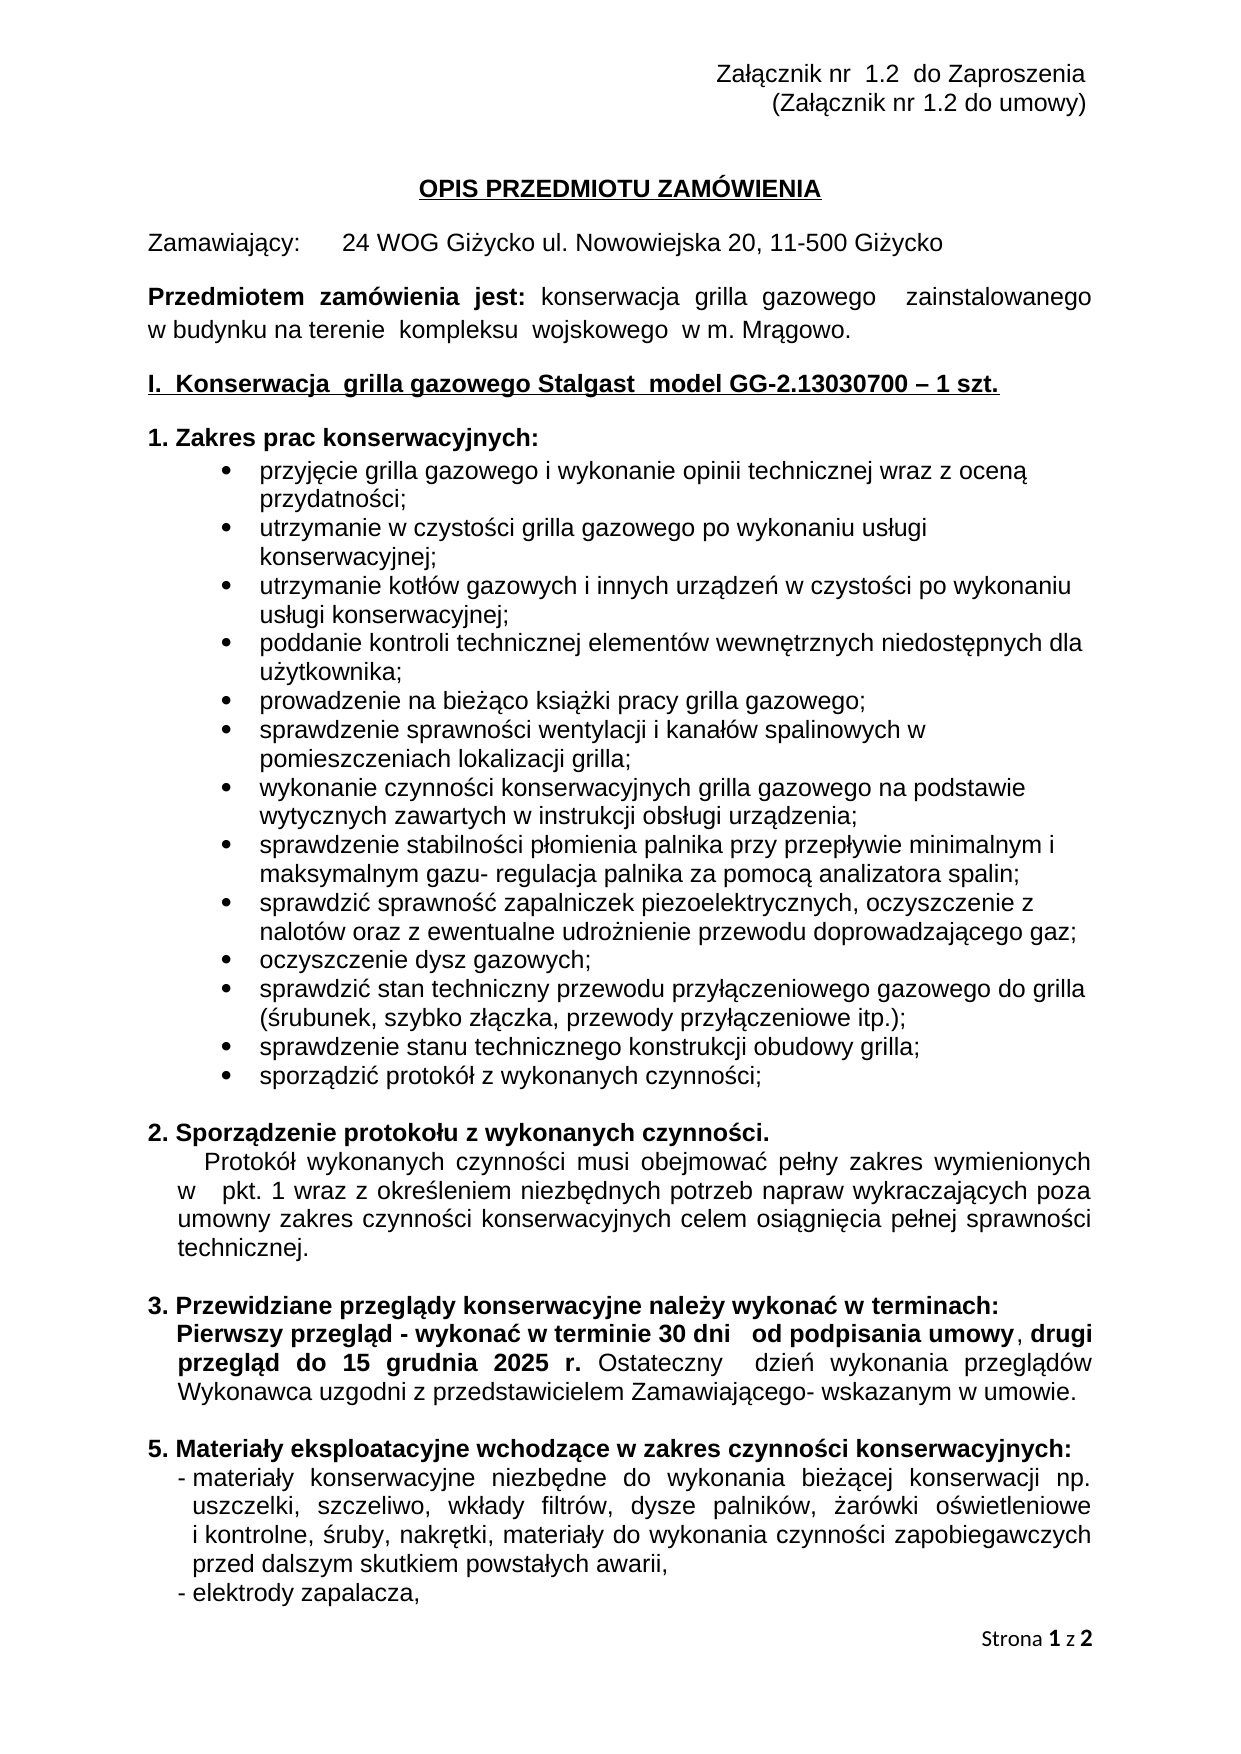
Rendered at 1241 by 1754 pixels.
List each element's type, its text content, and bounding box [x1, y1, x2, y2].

text - materiały konserwacyjne niezbędne do wykonania bieżącej konserwacji np. uszczelki, szczeliwo, wkłady filtrów, dysze palników, żarówki oświetleniowe i kontrolne, śruby, nakrętki, materiały do wykonania czynności zapobiegawczych przed dalszym skutkiem powstałych awarii, [177, 1462, 1092, 1577]
list sprawdzenie sprawności wentylacji i kanałów spalinowych w pomieszczeniach lokalizacji grilla; [222, 715, 1093, 772]
text 2. Sporządzenie protokołu z wykonanych czynności. [148, 1118, 1166, 1147]
text Zamawiający: 24 WOG Giżycko ul. Nowowiejska 20, 11-500 Giżycko [148, 228, 1093, 257]
list sprawdzić sprawność zapalniczek piezoelektrycznych, oczyszczenie z nalotów oraz z ewentualne udrożnienie przewodu doprowadzającego gaz; [222, 888, 1093, 945]
list sprawdzenie stanu technicznego konstrukcji obudowy grilla; [222, 1032, 1093, 1061]
text 5. Materiały eksploatacyjne wchodzące w zakres czynności konserwacyjnych: [148, 1434, 1092, 1462]
text Pierwszy przegląd - wykonać w terminie 30 dni od podpisania umowy, drugi przegląd do 15 grudnia 2025 r. Ostateczny dzień wykonania przeglądów Wykonawca uzgodni z przedstawicielem Zamawiającego- wskazanym w umowie. [148, 1319, 1093, 1406]
list prowadzenie na bieżąco książki pracy grilla gazowego; [222, 686, 1093, 715]
text 3. Przewidziane przeglądy konserwacyjne należy wykonać w terminach: [148, 1291, 1093, 1319]
text - elektrody zapalacza, [148, 1577, 1166, 1606]
list sprawdzić stan techniczny przewodu przyłączeniowego gazowego do grilla (śrubunek, szybko złączka, przewody przyłączeniowe itp.); [222, 974, 1093, 1032]
list wykonanie czynności konserwacyjnych grilla gazowego na podstawie wytycznych zawartych w instrukcji obsługi urządzenia; [222, 772, 1093, 830]
text OPIS PRZEDMIOTU ZAMÓWIENIA [148, 174, 1093, 203]
text Protokół wykonanych czynności musi obejmować pełny zakres wymienionych w pkt. 1 wraz z określeniem niezbędnych potrzeb napraw wykraczających poza umowny zakres czynności konserwacyjnych celem osiągnięcia pełnej sprawności technicznej. [148, 1147, 1092, 1262]
list sporządzić protokół z wykonanych czynności; [222, 1061, 1093, 1089]
list oczyszczenie dysz gazowych; [222, 945, 1093, 974]
text Przedmiotem zamówienia jest: konserwacja grilla gazowego zainstalowanego w budynku na terenie kompleksu wojskowego w m. Mrągowo. [148, 282, 1093, 344]
text I. Konserwacja grilla gazowego Stalgast model GG-2.13030700 – 1 szt. [148, 369, 1093, 397]
list poddanie kontroli technicznej elementów wewnętrznych niedostępnych dla użytkownika; [222, 628, 1093, 686]
text Załącznik nr 1.2 do Zaproszenia [148, 59, 1093, 88]
list utrzymanie w czystości grilla gazowego po wykonaniu usługi konserwacyjnej; [222, 513, 1093, 571]
list sprawdzenie stabilności płomienia palnika przy przepływie minimalnym i maksymalnym gazu- regulacja palnika za pomocą analizatora spalin; [222, 830, 1093, 888]
text 1. Zakres prac konserwacyjnych: [148, 423, 1093, 451]
text (Załącznik nr 1.2 do umowy) [148, 88, 1093, 117]
list utrzymanie kotłów gazowych i innych urządzeń w czystości po wykonaniu usługi konserwacyjnej; [222, 571, 1093, 628]
list przyjęcie grilla gazowego i wykonanie opinii technicznej wraz z oceną przydatności; [222, 456, 1093, 513]
